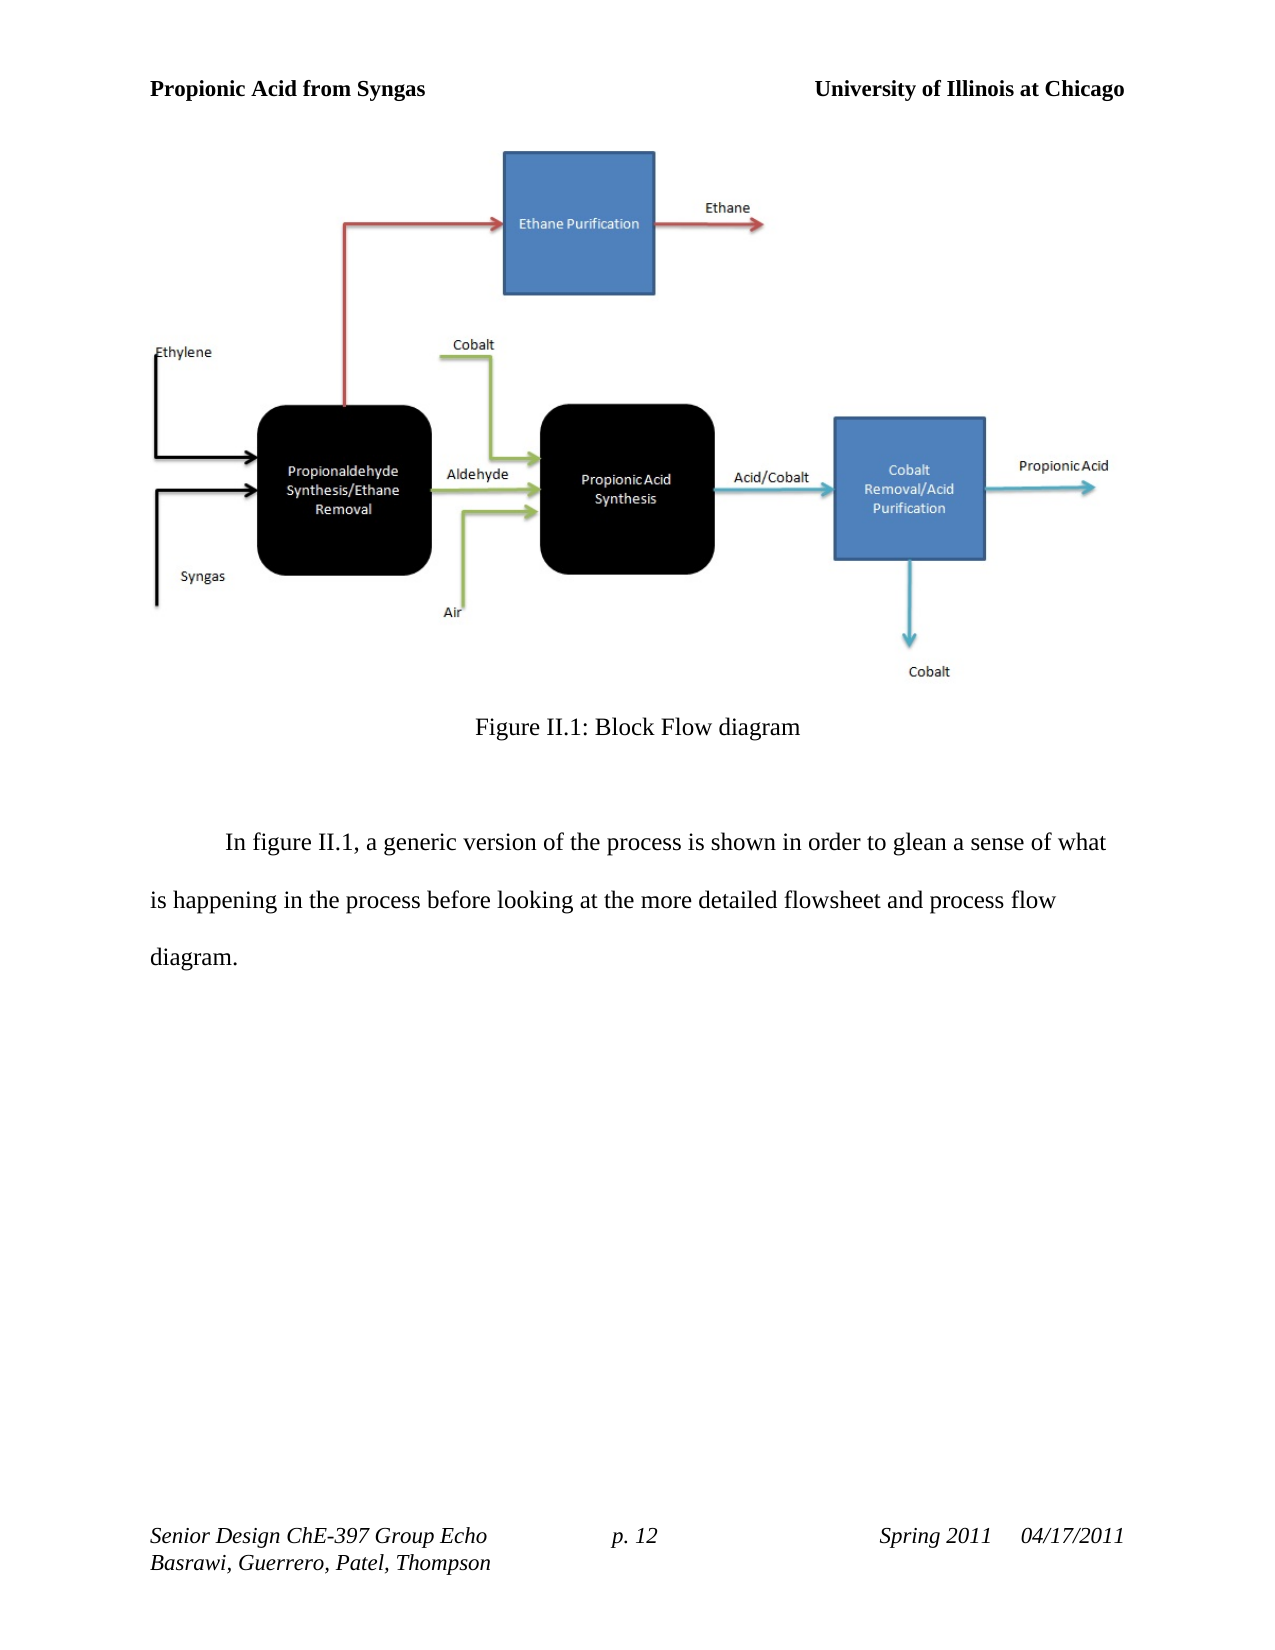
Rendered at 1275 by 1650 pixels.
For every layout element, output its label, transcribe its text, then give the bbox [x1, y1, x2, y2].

text Figure II.1: Block Flow diagram [150, 684, 1125, 741]
picture [150, 150, 1125, 684]
text In figure II.1, a generic version of the process is shown in order to glean a sense of what is happening in the process before looking at the more detailed flowsheet and process flow diagram. [150, 827, 1125, 971]
